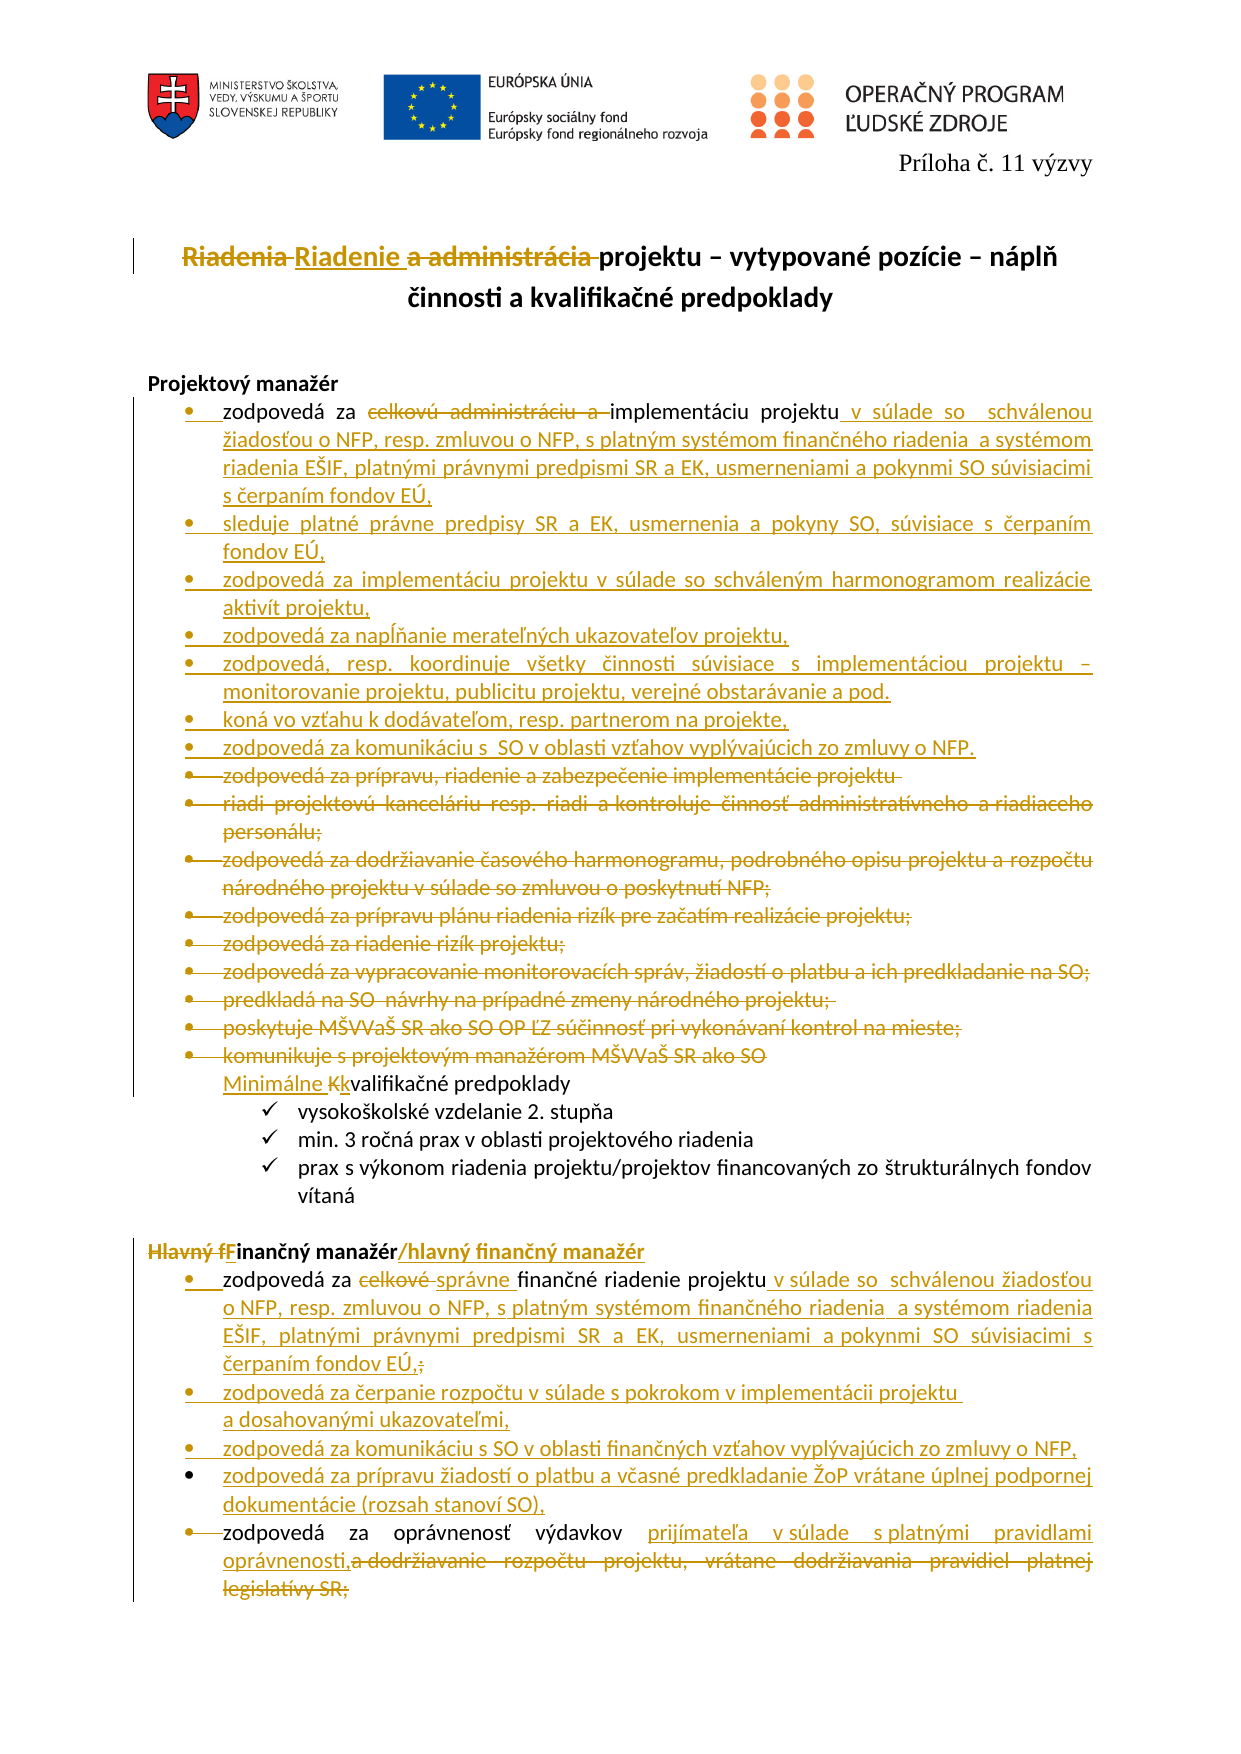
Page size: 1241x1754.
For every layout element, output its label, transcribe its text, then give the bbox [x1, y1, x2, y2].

list prax s výkonom riadenia projektu/projektov financovaných zo štrukturálnych fondov vítaná [260, 1153, 1093, 1209]
list zodpovedá za implementáciu projektu [185, 397, 1093, 509]
list vysokoškolské vzdelanie 2. stupňa [260, 1097, 1093, 1125]
text valifikačné predpoklady [223, 1069, 1093, 1097]
list zodpovedá za finančné riadenie projektu [185, 1266, 1093, 1378]
text Príloha č. 11 výzvy [148, 148, 1093, 176]
list zodpovedá za oprávnenosť výdavkov [185, 1518, 1093, 1602]
text inančný manažér [148, 1237, 1093, 1266]
text Projektový manažér [148, 369, 1093, 397]
text projektu – vytypované pozície – náplň činnosti a kvalifikačné predpoklady [148, 238, 1093, 315]
picture [147, 73, 1064, 141]
list min. 3 ročná prax v oblasti projektového riadenia [260, 1125, 1093, 1153]
